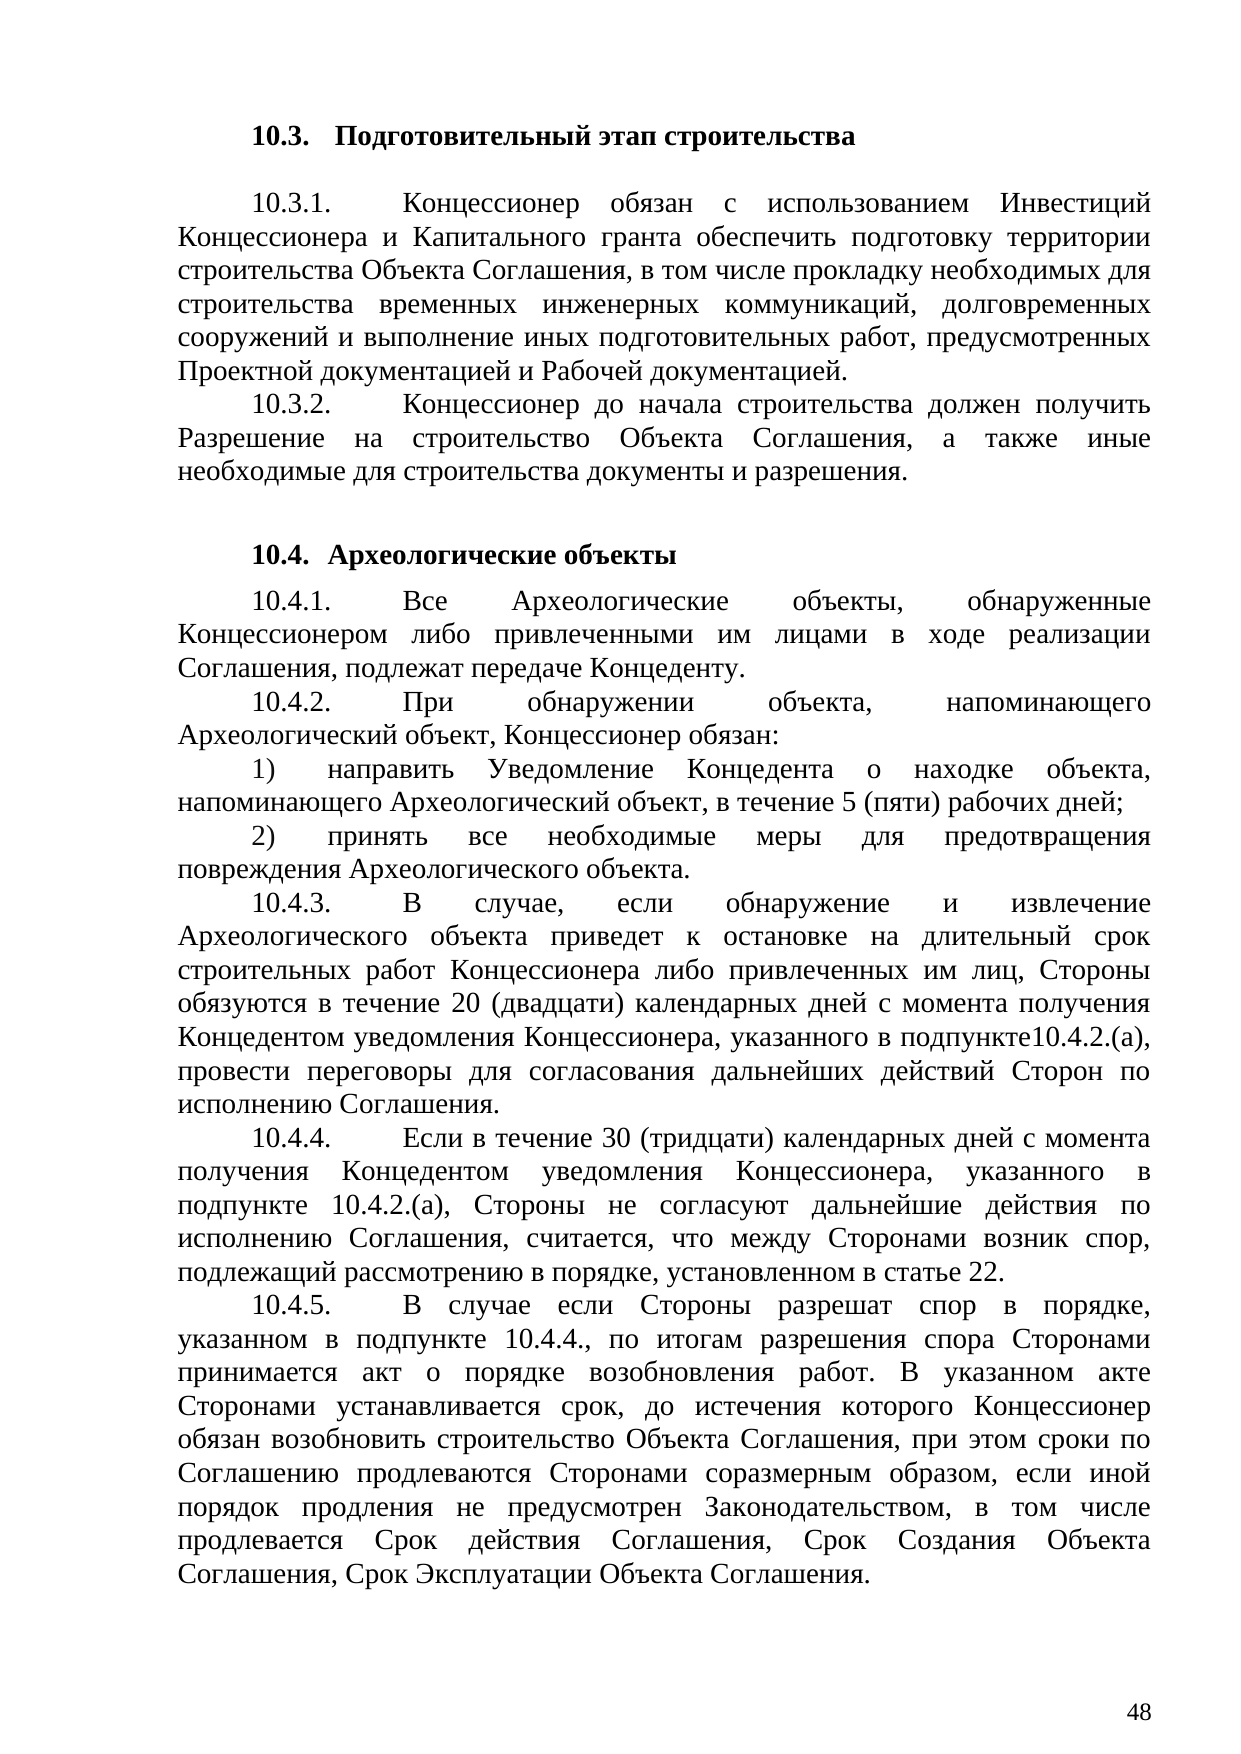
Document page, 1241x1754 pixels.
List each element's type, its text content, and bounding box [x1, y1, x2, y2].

list принять все необходимые меры для предотвращения повреждения Археологического объекта. [177, 818, 1152, 885]
list При обнаружении объекта, напоминающего Археологический объект, Концессионер обязан: [177, 684, 1152, 751]
list Концессионер до начала строительства должен получить Разрешение на строительство Объекта Соглашения, а также иные необходимые для строительства документы и разрешения. [177, 386, 1152, 487]
list Если в течение 30 (тридцати) календарных дней с момента получения Концедентом уведомления Концессионера, указанного в подпункте 10.4.2.(а), Стороны не согласуют дальнейшие действия по исполнению Соглашения, считается, что между Сторонами возник спор, подлежащий рассмотрению в порядке, установленном в статье 22. [177, 1120, 1152, 1287]
list Все Археологические объекты, обнаруженные Концессионером либо привлеченными им лицами в ходе реализации Соглашения, подлежат передаче Концеденту. [177, 583, 1152, 684]
list Археологические объекты [177, 537, 1152, 571]
list направить Уведомление Концедента о находке объекта, напоминающего Археологический объект, в течение 5 (пяти) рабочих дней; [177, 751, 1152, 818]
list Подготовительный этап строительства [177, 118, 1152, 152]
list Концессионер обязан с использованием Инвестиций Концессионера и Капитального гранта обеспечить подготовку территории строительства Объекта Соглашения, в том числе прокладку необходимых для строительства временных инженерных коммуникаций, долговременных сооружений и выполнение иных подготовительных работ, предусмотренных Проектной документацией и Рабочей документацией. [177, 185, 1152, 386]
list В случае если Стороны разрешат спор в порядке, указанном в подпункте 10.4.4., по итогам разрешения спора Сторонами принимается акт о порядке возобновления работ. В указанном акте Сторонами устанавливается срок, до истечения которого Концессионер обязан возобновить строительство Объекта Соглашения, при этом сроки по Соглашению продлеваются Сторонами соразмерным образом, если иной порядок продления не предусмотрен Законодательством, в том числе продлевается Срок действия Соглашения, Срок Создания Объекта Соглашения, Срок Эксплуатации Объекта Соглашения. [177, 1287, 1152, 1589]
list В случае, если обнаружение и извлечение Археологического объекта приведет к остановке на длительный срок строительных работ Концессионера либо привлеченных им лиц, Стороны обязуются в течение 20 (двадцати) календарных дней с момента получения Концедентом уведомления Концессионера, указанного в подпункте10.4.2.(а), провести переговоры для согласования дальнейших действий Сторон по исполнению Соглашения. [177, 885, 1152, 1120]
